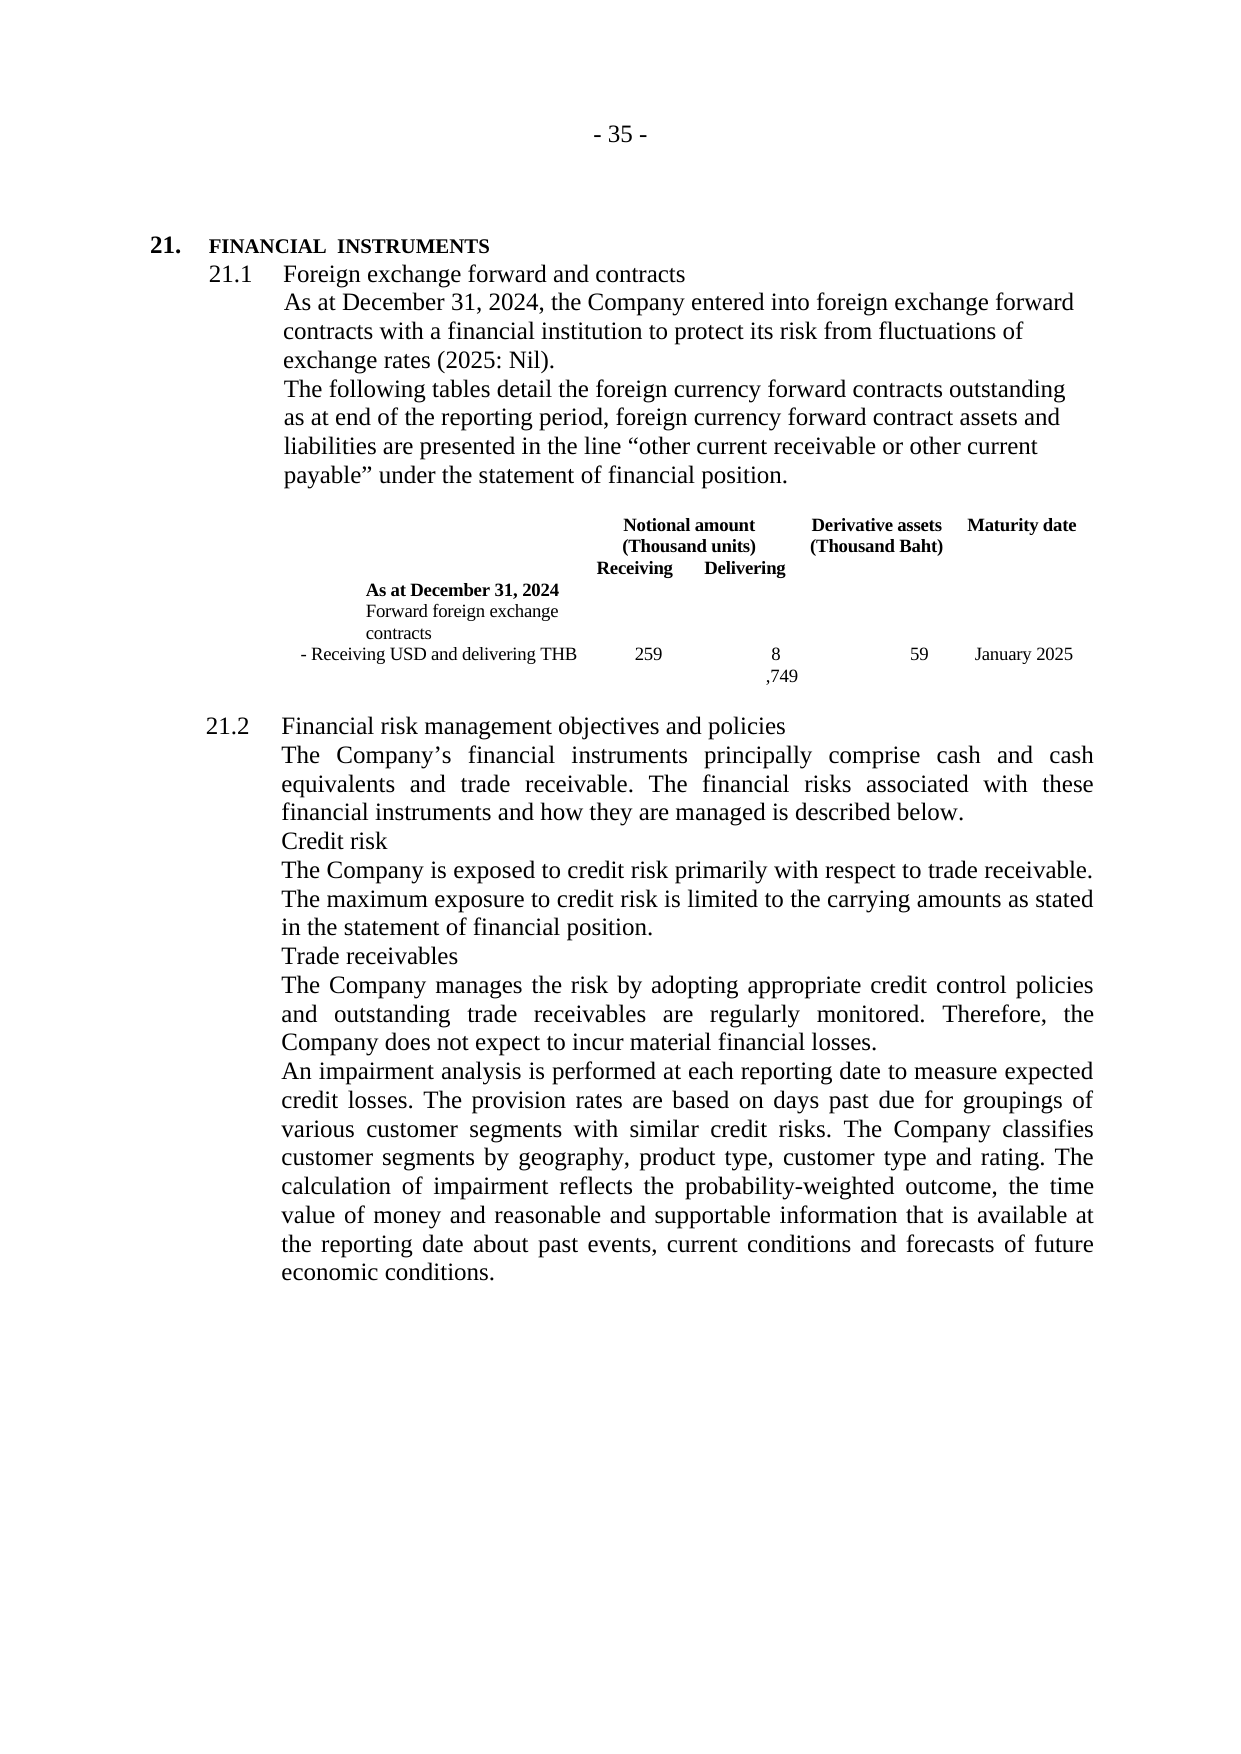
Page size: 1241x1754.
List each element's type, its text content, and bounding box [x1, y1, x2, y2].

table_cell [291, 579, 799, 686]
text As at December 31, 2024, the Company entered into foreign exchange forward contracts with a financial institution to protect its risk from fluctuations of exchange rates (2025: Nil). [283, 287, 1089, 374]
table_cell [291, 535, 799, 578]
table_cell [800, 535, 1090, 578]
text 21. FINANCIAL INSTRUMENTS [150, 230, 1089, 259]
text An impairment analysis is performed at each reporting date to measure expected credit losses. The provision rates are based on days past due for groupings of various customer segments with similar credit risks. The Company classifies customer segments by geography, product type, customer type and rating. The calculation of impairment reflects the probability-weighted outcome, the time value of money and reasonable and supportable information that is available at the reporting date about past events, current conditions and forecasts of future economic conditions. [281, 1056, 1095, 1286]
text Credit risk [281, 826, 1095, 855]
text The Company manages the risk by adopting appropriate credit control policies and outstanding trade receivables are regularly monitored. Therefore, the Company does not expect to incur material financial losses. [281, 970, 1095, 1056]
text The Company is exposed to credit risk primarily with respect to trade receivable. The maximum exposure to credit risk is limited to the carrying amounts as stated in the statement of financial position. [281, 855, 1095, 941]
text Trade receivables [281, 941, 1095, 970]
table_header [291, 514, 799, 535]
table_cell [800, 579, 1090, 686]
text The following tables detail the foreign currency forward contracts outstanding as at end of the reporting period, foreign currency forward contract assets and liabilities are presented in the line “other current receivable or other current payable” under the statement of financial position. [283, 374, 1089, 489]
text The Company’s financial instruments principally comprise cash and cash equivalents and trade receivable. The financial risks associated with these financial instruments and how they are managed is described below. [281, 740, 1095, 826]
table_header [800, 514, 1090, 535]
text 21.1 Foreign exchange forward and contracts [208, 259, 1089, 287]
text 21.2 Financial risk management objectives and policies [206, 711, 1090, 740]
